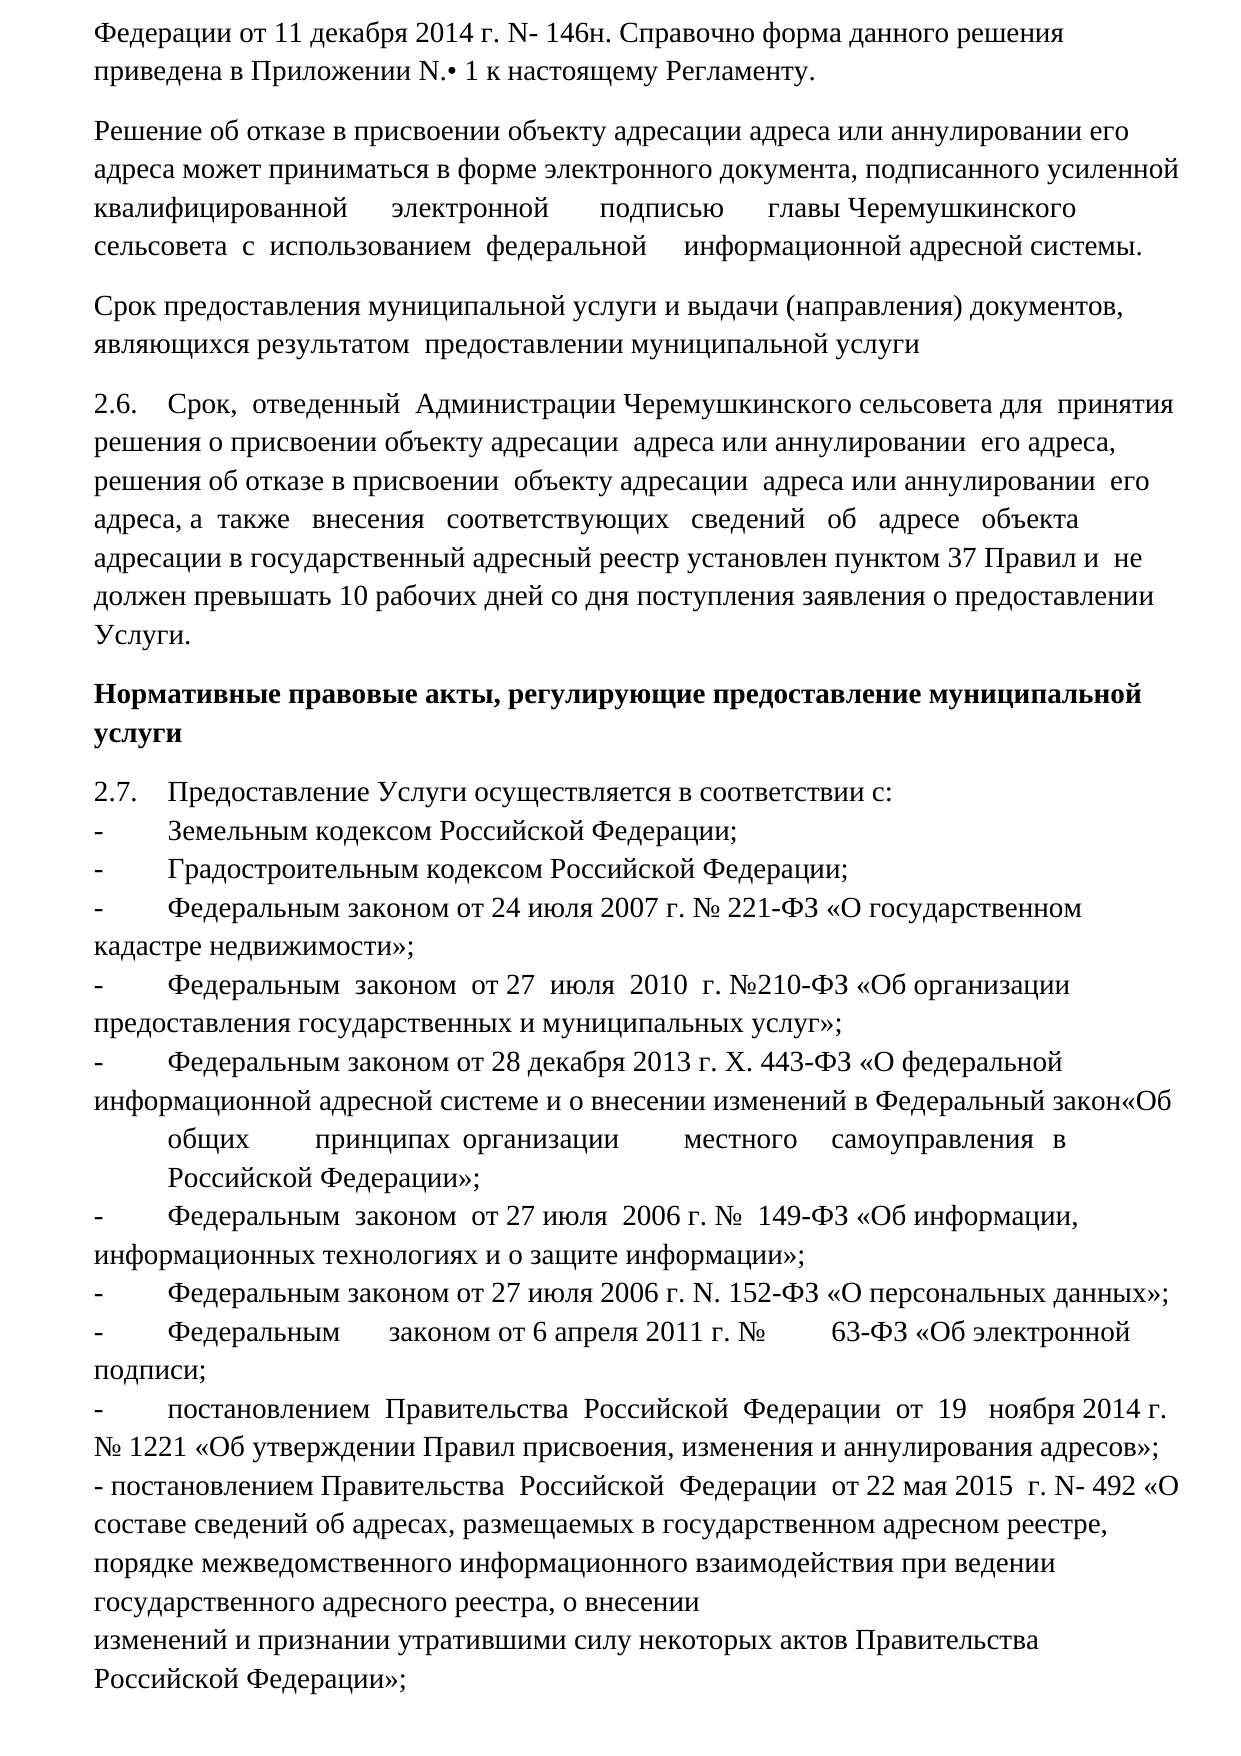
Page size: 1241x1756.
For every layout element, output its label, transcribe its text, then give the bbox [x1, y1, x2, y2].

text Срок предоставления муниципальной услуги и выдачи (направления) документов, являющихся результатом предоставлении муниципальной услуги [94, 288, 1190, 360]
text Нормативные правовые акты, регулирующие предоставление муниципальной услуги [94, 676, 1190, 748]
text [94, 774, 1190, 1694]
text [94, 15, 1190, 87]
text Решение об отказе в присвоении объекту адресации адреса или аннулировании его адреса может приниматься в форме электронного документа, подписанного усиленной квалифицированной электронной подписью главы Черемушкинского сельсовета с использованием федеральной информационной адресной системы. [94, 113, 1190, 262]
text 2.6. Срок, отведенный Администрации Черемушкинского сельсовета для принятия решения о присвоении объекту адресации адреса или аннулировании его адреса, решения об отказе в присвоении объекту адресации адреса или аннулировании его адреса, а также внесения соответствующих сведений об адресе объекта адресации в государственный адресный реестр установлен пунктом 37 Правил и не должен превышать 10 рабочих дней со дня поступления заявления о предоставлении Услуги. [94, 386, 1190, 651]
